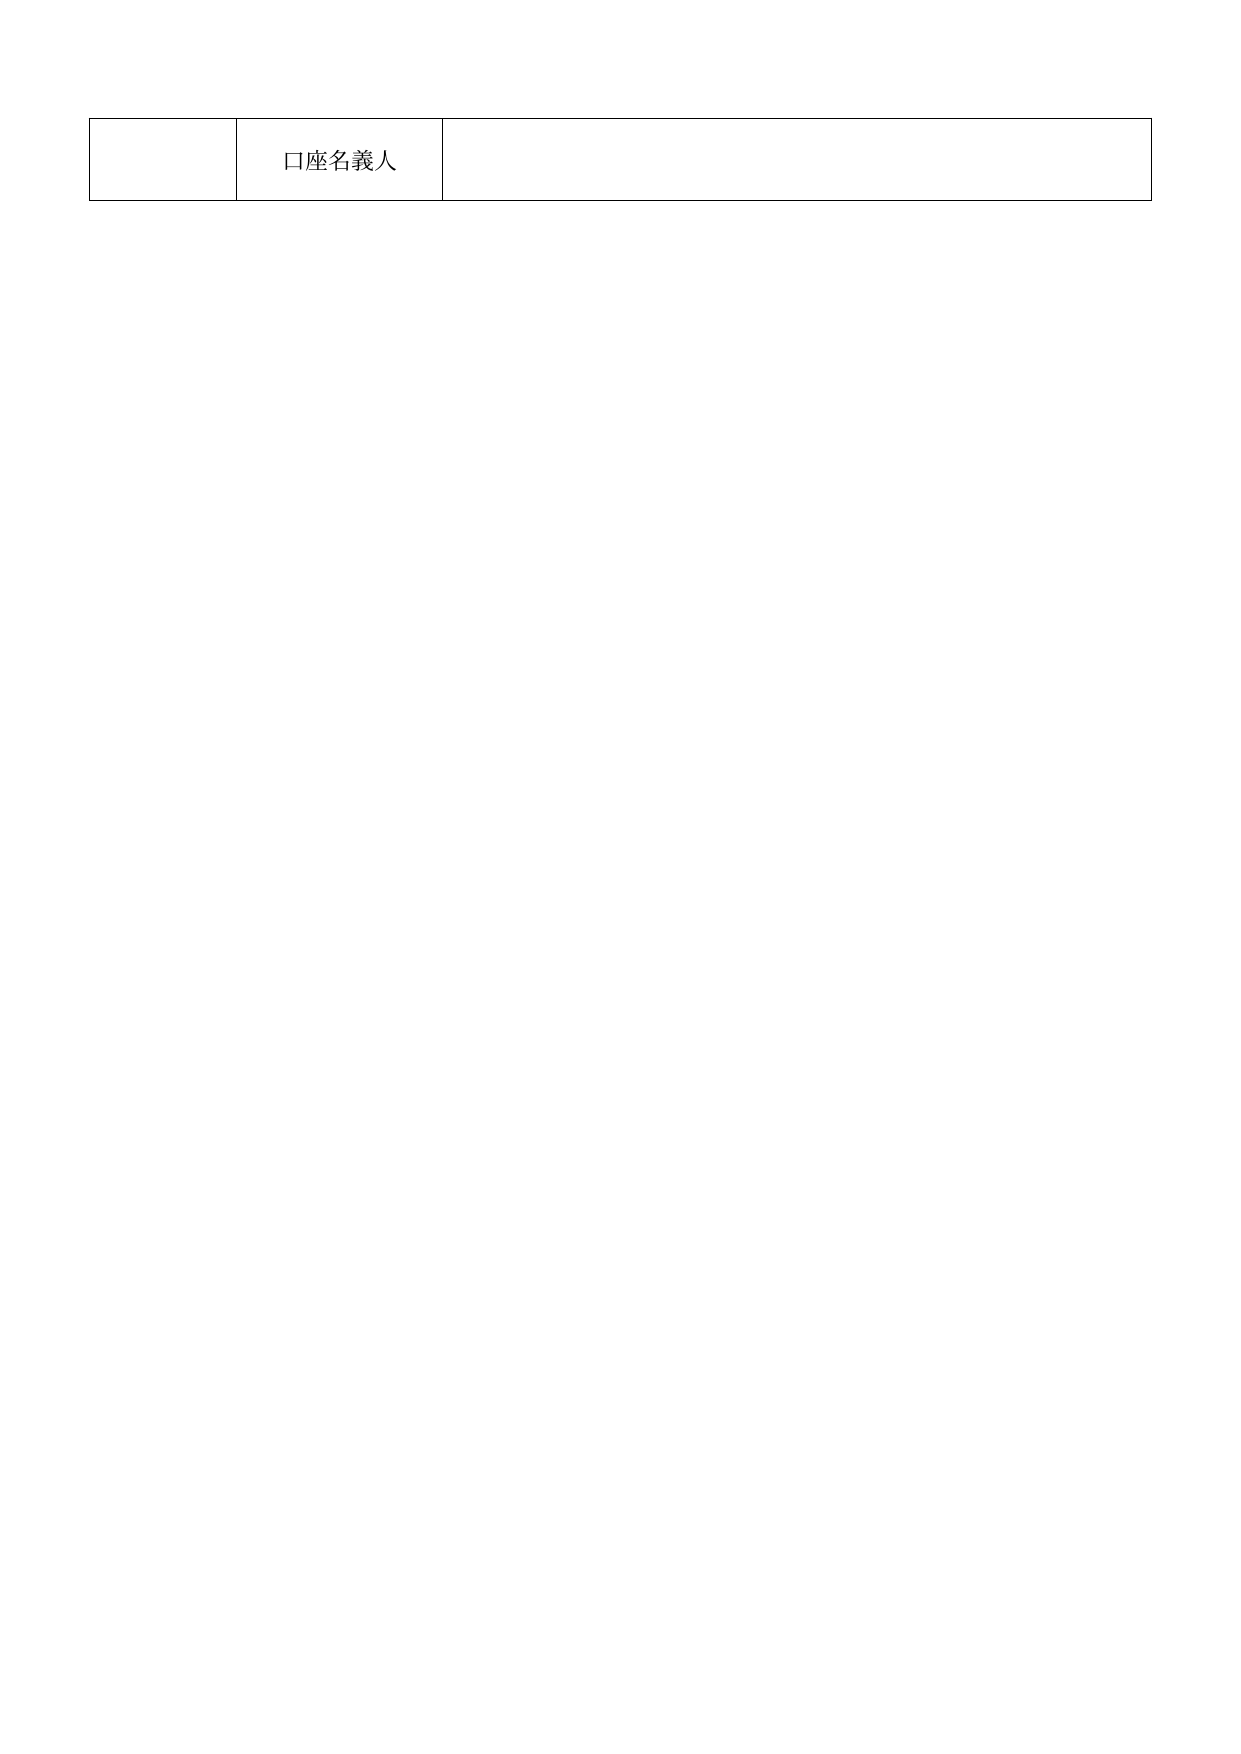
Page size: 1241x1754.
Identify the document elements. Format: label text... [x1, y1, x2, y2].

table_cell 口座名義人 [237, 119, 442, 199]
table_cell [443, 119, 1151, 199]
